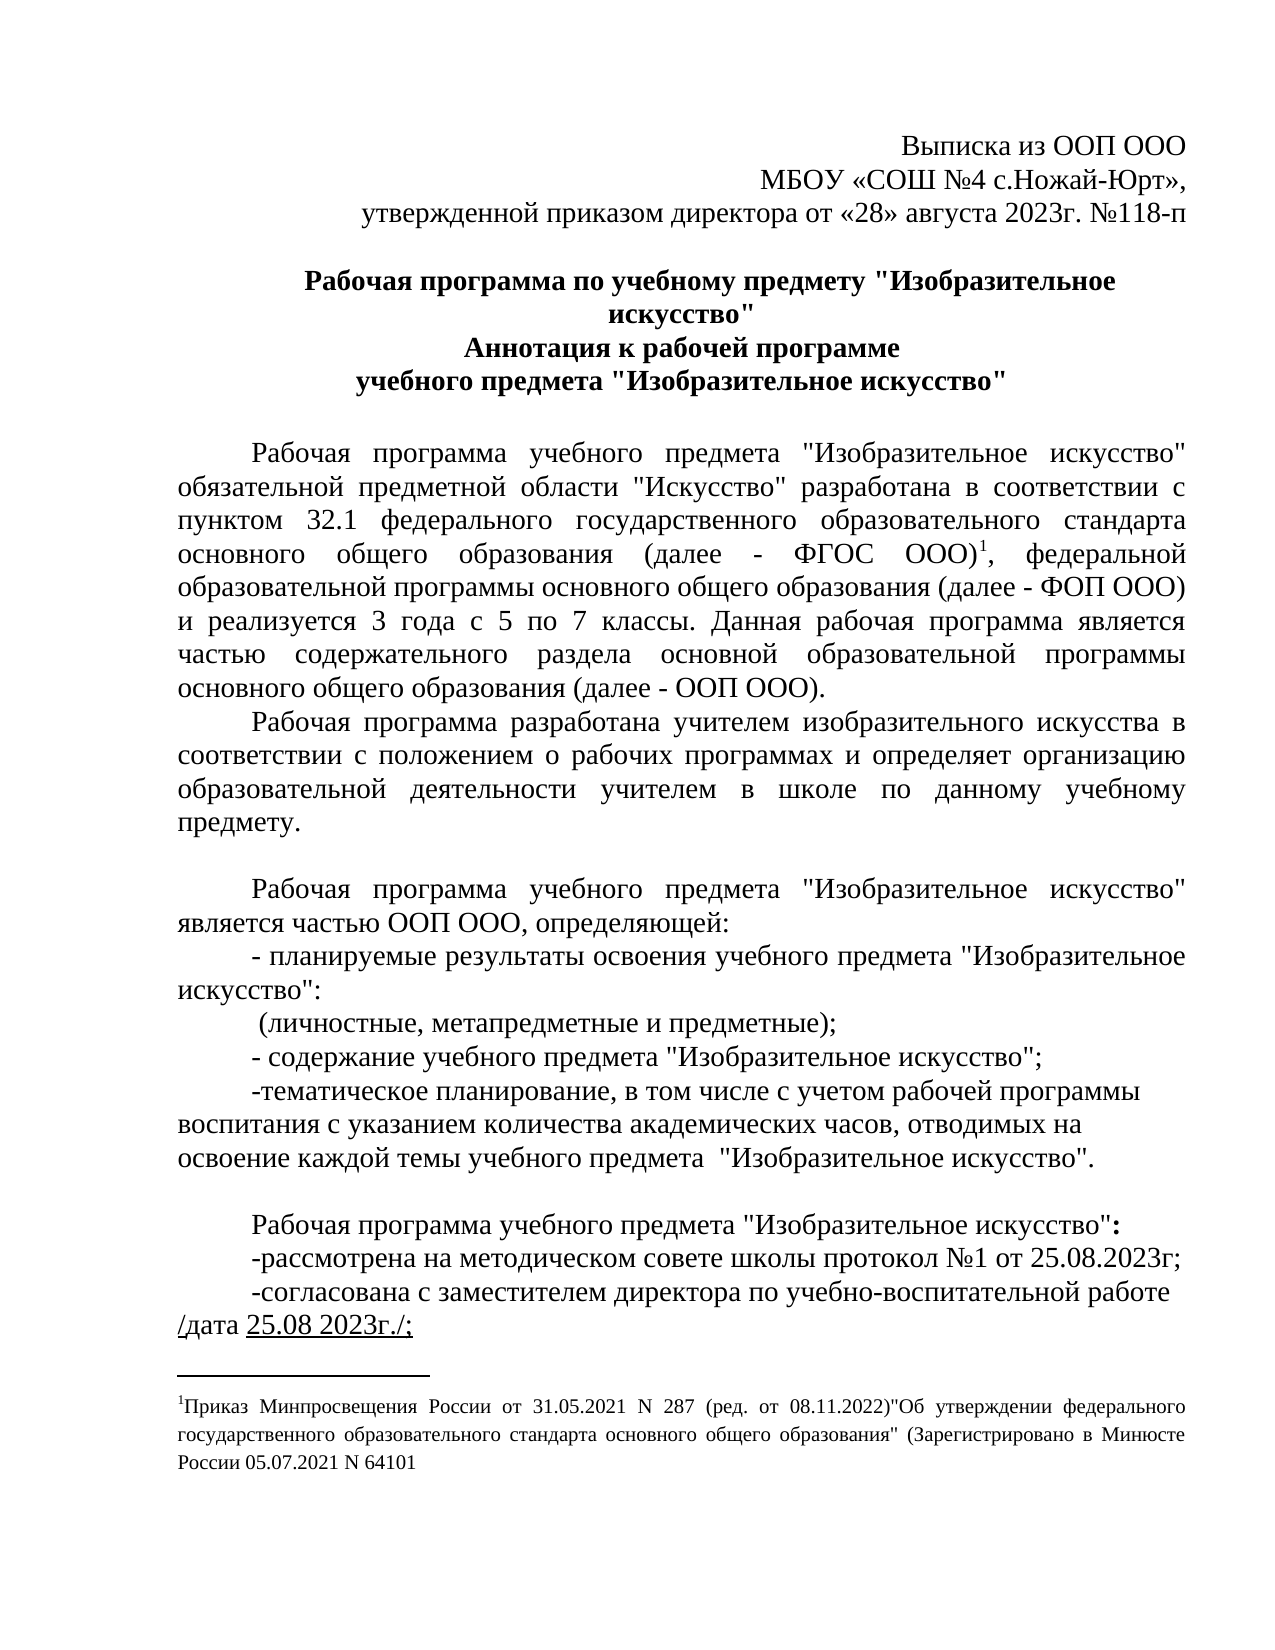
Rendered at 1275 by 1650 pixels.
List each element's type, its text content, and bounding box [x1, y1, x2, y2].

text Рабочая программа разработана учителем изобразительного искусства в соответствии с положением о рабочих программах и определяет организацию образовательной деятельности учителем в школе по данному учебному предмету. [177, 704, 1186, 838]
text учебного предмета "Изобразительное искусство" [177, 363, 1186, 397]
text Рабочая программа учебного предмета "Изобразительное искусство": [177, 1207, 1186, 1240]
text Рабочая программа учебного предмета "Изобразительное искусство" является частью ООП ООО, определяющей: [177, 871, 1186, 938]
text -рассмотрена на методическом совете школы протокол №1 от 25.08.2023г; [177, 1240, 1186, 1274]
text Аннотация к рабочей программе [177, 330, 1186, 363]
text - планируемые результаты освоения учебного предмета "Изобразительное искусство": [177, 938, 1186, 1006]
text -согласована с заместителем директора по учебно-воспитательной работе /дата 25.08 2023г./; [177, 1274, 1186, 1341]
text Рабочая программа по учебному предмету "Изобразительное искусство" [177, 263, 1186, 330]
text Выписка из ООП ООО [177, 128, 1186, 162]
text -тематическое планирование, в том числе с учетом рабочей программы воспитания с указанием количества академических часов, отводимых на освоение каждой темы учебного предмета "Изобразительное искусство". [177, 1073, 1186, 1173]
text Рабочая программа учебного предмета "Изобразительное искусство" обязательной предметной области "Искусство" разработана в соответствии с пунктом 32.1 федерального государственного образовательного стандарта основного общего образования (далее - ФГОС ООО), федеральной образовательной программы основного общего образования (далее - ФОП ООО) и реализуется 3 года с 5 по 7 классы. Данная рабочая программа является частью содержательного раздела основной образовательной программы основного общего образования (далее - ООП ООО). [177, 435, 1186, 704]
text утвержденной приказом директора от «28» августа 2023г. №118-п [177, 196, 1186, 229]
text (личностные, метапредметные и предметные); [177, 1006, 1186, 1039]
text - содержание учебного предмета "Изобразительное искусство"; [177, 1039, 1186, 1073]
text МБОУ «СОШ №4 с.Ножай-Юрт», [177, 162, 1186, 196]
